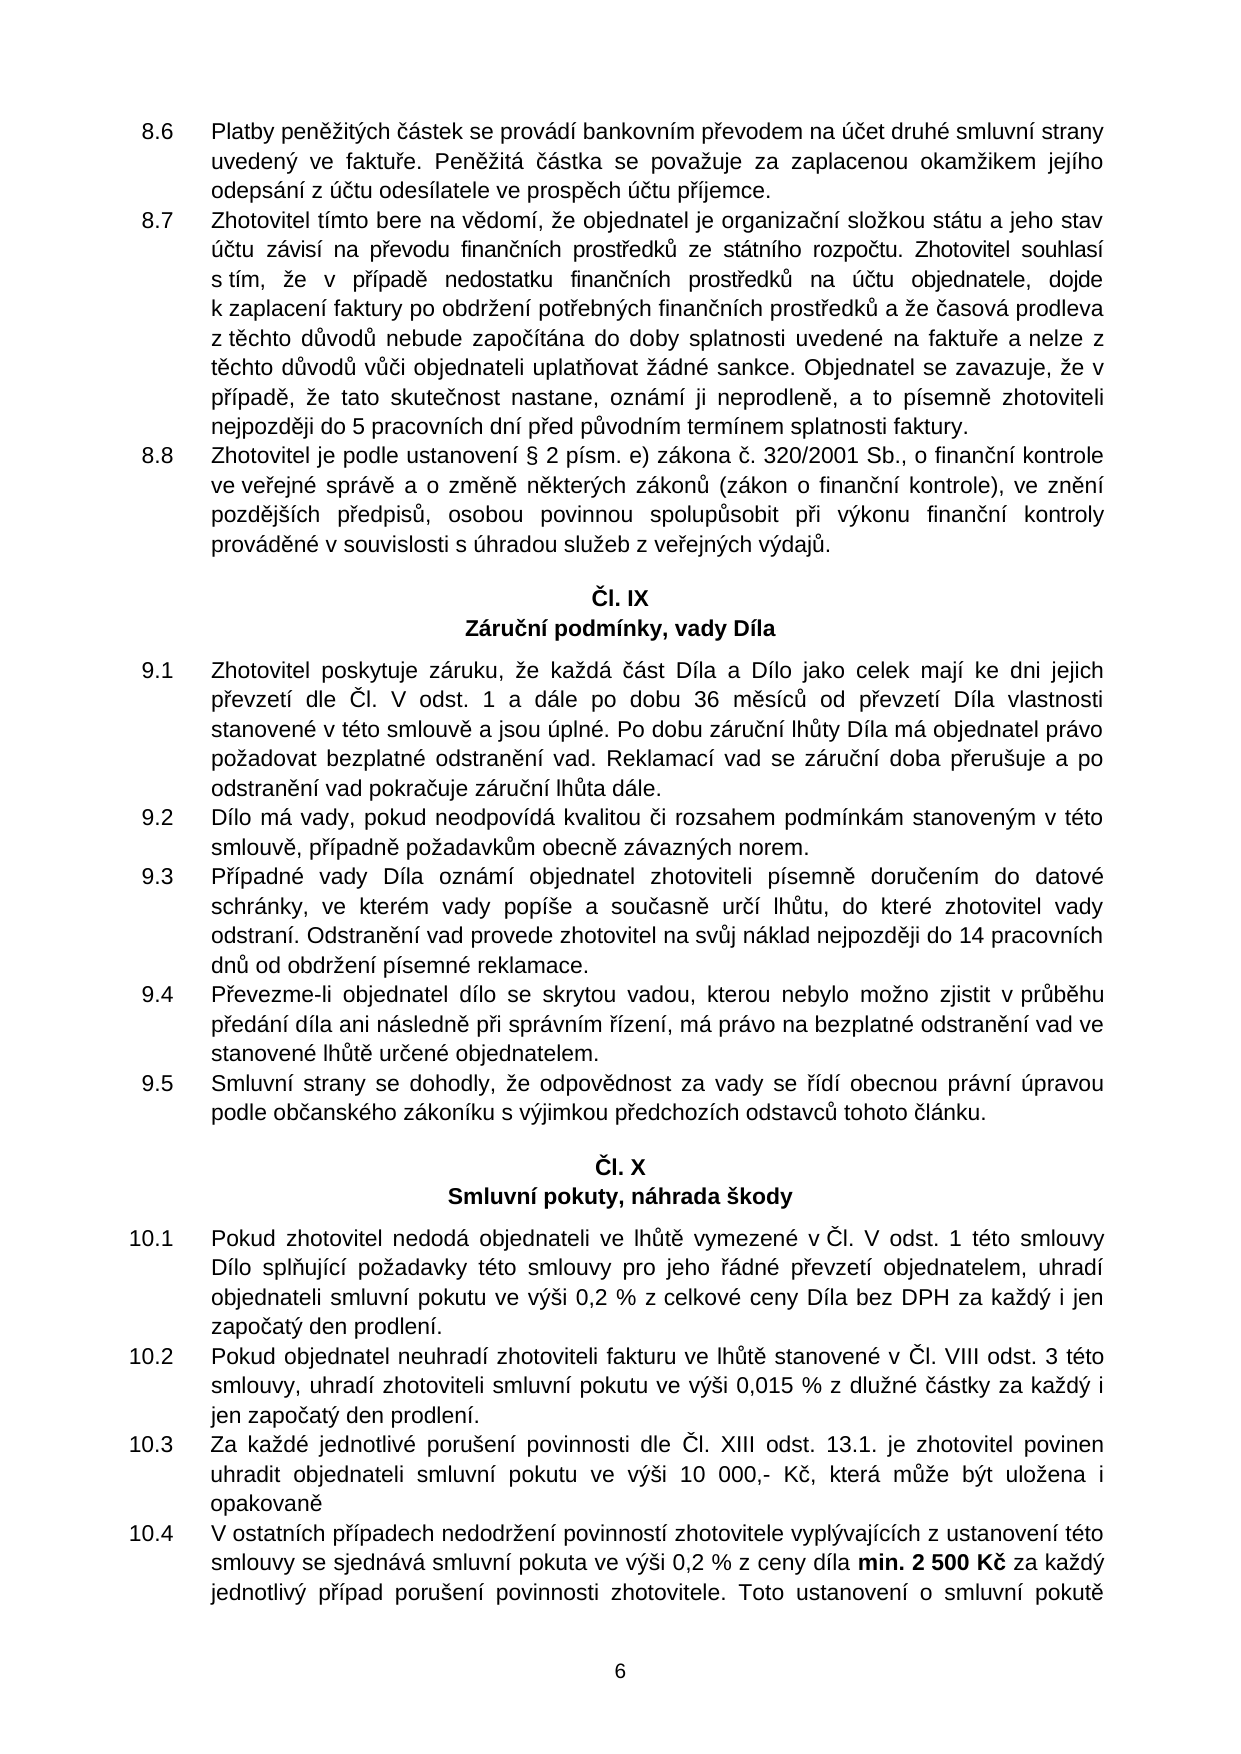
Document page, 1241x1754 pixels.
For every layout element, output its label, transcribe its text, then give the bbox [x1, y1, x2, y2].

list Případné vady Díla oznámí objednatel zhotoviteli písemně doručením do datové schránky, ve kterém vady popíše a současně určí lhůtu, do které zhotovitel vady odstraní. Odstranění vad provede zhotovitel na svůj náklad nejpozději do 14 pracovních dnů od obdržení písemné reklamace. [173, 863, 1104, 978]
list Smluvní strany se dohodly, že odpovědnost za vady se řídí obecnou právní úpravou podle občanského zákoníku s výjimkou předchozích odstavců tohoto článku. [173, 1069, 1104, 1125]
list Platby peněžitých částek se provádí bankovním převodem na účet druhé smluvní strany uvedený ve faktuře. Peněžitá částka se považuje za zaplacenou okamžikem jejího odepsání z účtu odesílatele ve prospěch účtu příjemce. [173, 118, 1104, 203]
list Pokud zhotovitel nedodá objednateli ve lhůtě vymezené v Čl. V odst. 1 této smlouvy Dílo splňující požadavky této smlouvy pro jeho řádné převzetí objednatelem, uhradí objednateli smluvní pokutu ve výši 0,2 % z celkové ceny Díla bez DPH za každý i jen započatý den prodlení. [173, 1225, 1104, 1340]
list Zhotovitel tímto bere na vědomí, že objednatel je organizační složkou státu a jeho stav účtu závisí na převodu finančních prostředků ze státního rozpočtu. Zhotovitel souhlasí s tím, že v případě nedostatku finančních prostředků na účtu objednatele, dojde k zaplacení faktury po obdržení potřebných finančních prostředků a že časová prodleva z těchto důvodů nebude započítána do doby splatnosti uvedené na faktuře a nelze z těchto důvodů vůči objednateli uplatňovat žádné sankce. Objednatel se zavazuje, že v případě, že tato skutečnost nastane, oznámí ji neprodleně, a to písemně zhotoviteli nejpozději do 5 pracovních dní před původním termínem splatnosti faktury. [173, 207, 1104, 439]
list Záruční podmínky, vady Díla [136, 585, 1104, 641]
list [173, 1520, 1104, 1605]
list Zhotovitel poskytuje záruku, že každá část Díla a Dílo jako celek mají ke dni jejich převzetí dle Čl. V odst. 1 a dále po dobu 36 měsíců od převzetí Díla vlastnosti stanovené v této smlouvě a jsou úplné. Po dobu záruční lhůty Díla má objednatel právo požadovat bezplatné odstranění vad. Reklamací vad se záruční doba přerušuje a po odstranění vad pokračuje záruční lhůta dále. [173, 657, 1104, 801]
list Za každé jednotlivé porušení povinnosti dle Čl. XII odst. 1. je zhotovitel povinen uhradit objednateli smluvní pokutu ve výši 10 000,- Kč, která může být uložena i opakovaně [173, 1431, 1104, 1517]
list Převezme-li objednatel dílo se skrytou vadou, kterou nebylo možno zjistit v průběhu předání díla ani následně při správním řízení, má právo na bezplatné odstranění vad ve stanovené lhůtě určené objednatelem. [173, 981, 1104, 1066]
list Dílo má vady, pokud neodpovídá kvalitou či rozsahem podmínkám stanoveným v této smlouvě, případně požadavkům obecně závazných norem. [173, 804, 1104, 860]
list Zhotovitel je podle ustanovení § 2 písm. e) zákona č. 320/2001 Sb., o finanční kontrole ve veřejné správě a o změně některých zákonů (zákon o finanční kontrole), ve znění pozdějších předpisů, osobou povinnou spolupůsobit při výkonu finanční kontroly prováděné v souvislosti s úhradou služeb z veřejných výdajů. [173, 442, 1104, 557]
list Pokud objednatel neuhradí zhotoviteli fakturu ve lhůtě stanovené v Čl. VIII odst. 3 této smlouvy, uhradí zhotoviteli smluvní pokutu ve výši 0,015 % z dlužné částky za každý i jen započatý den prodlení. [173, 1343, 1104, 1428]
list Smluvní pokuty, náhrada škody [136, 1153, 1104, 1209]
